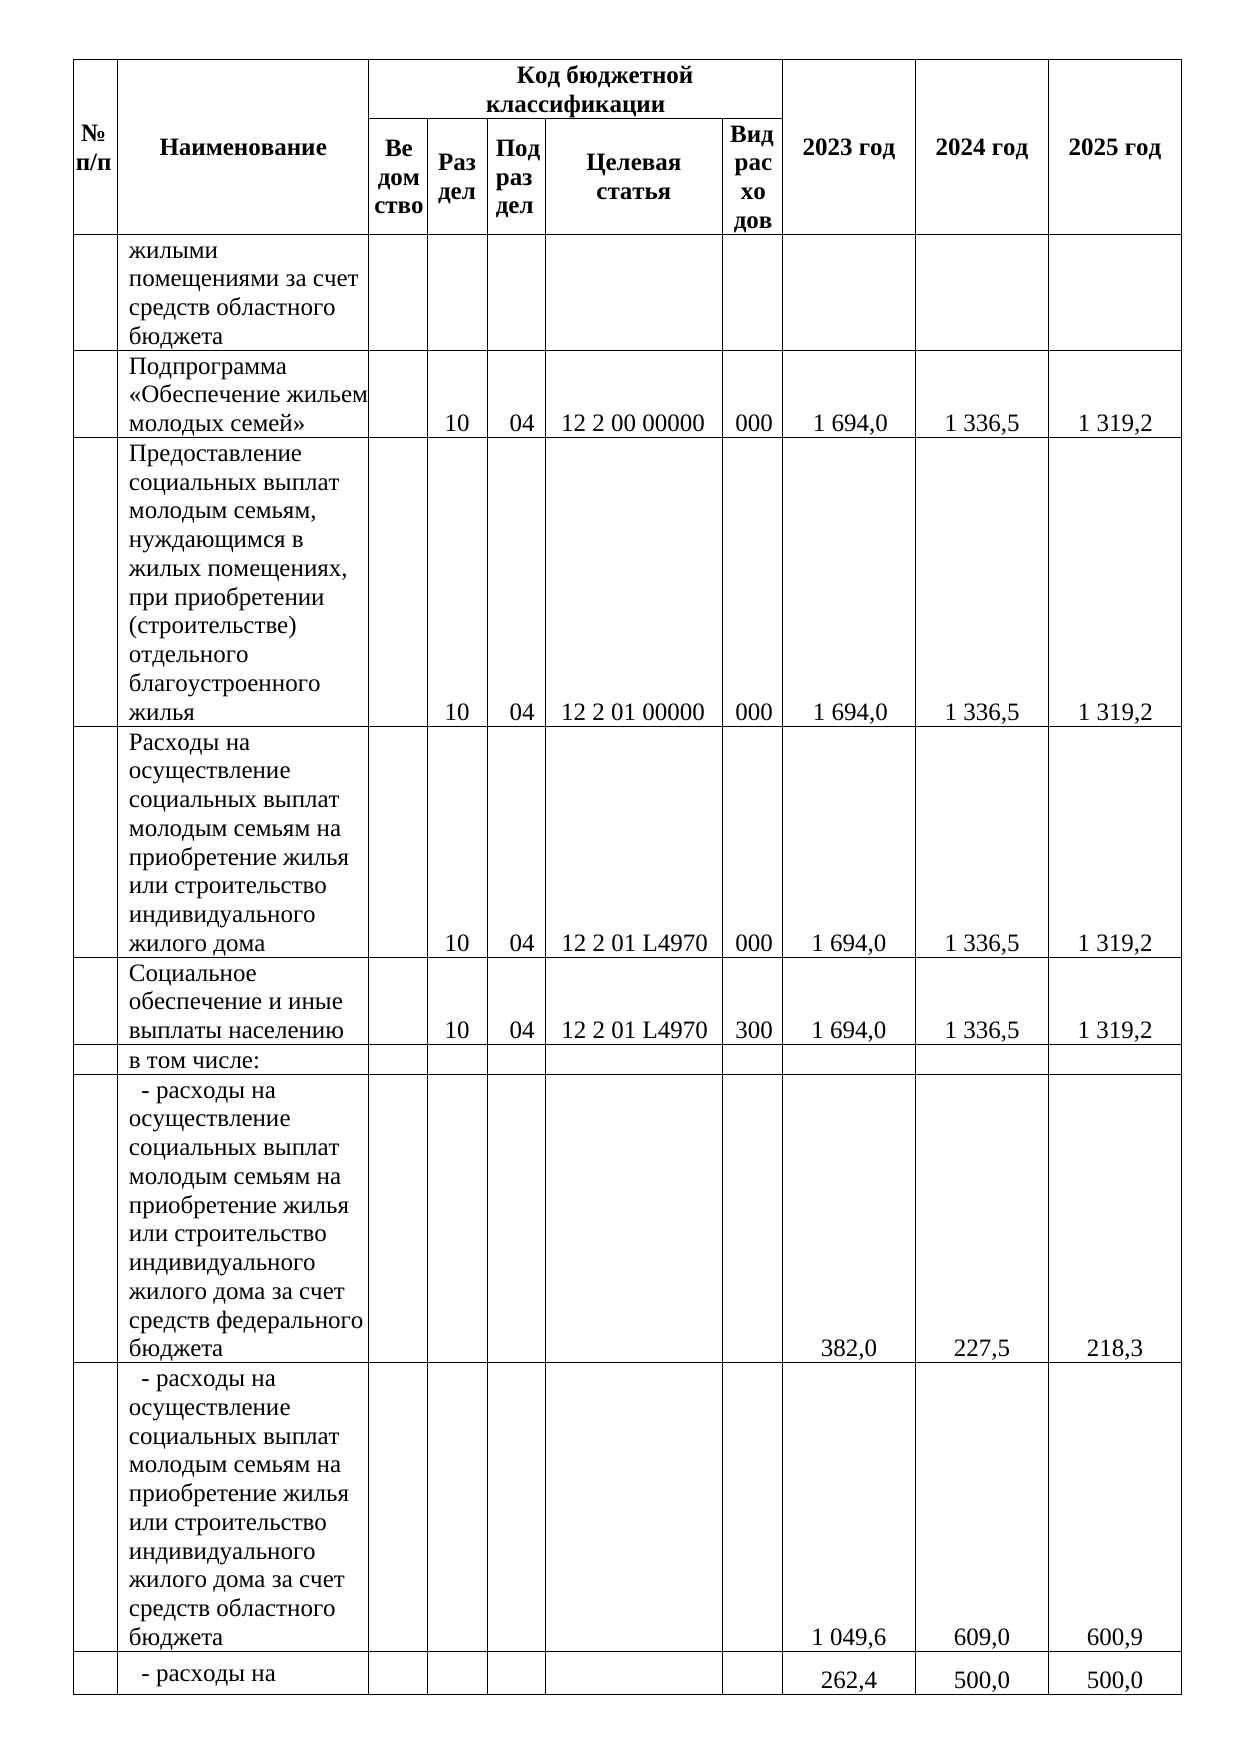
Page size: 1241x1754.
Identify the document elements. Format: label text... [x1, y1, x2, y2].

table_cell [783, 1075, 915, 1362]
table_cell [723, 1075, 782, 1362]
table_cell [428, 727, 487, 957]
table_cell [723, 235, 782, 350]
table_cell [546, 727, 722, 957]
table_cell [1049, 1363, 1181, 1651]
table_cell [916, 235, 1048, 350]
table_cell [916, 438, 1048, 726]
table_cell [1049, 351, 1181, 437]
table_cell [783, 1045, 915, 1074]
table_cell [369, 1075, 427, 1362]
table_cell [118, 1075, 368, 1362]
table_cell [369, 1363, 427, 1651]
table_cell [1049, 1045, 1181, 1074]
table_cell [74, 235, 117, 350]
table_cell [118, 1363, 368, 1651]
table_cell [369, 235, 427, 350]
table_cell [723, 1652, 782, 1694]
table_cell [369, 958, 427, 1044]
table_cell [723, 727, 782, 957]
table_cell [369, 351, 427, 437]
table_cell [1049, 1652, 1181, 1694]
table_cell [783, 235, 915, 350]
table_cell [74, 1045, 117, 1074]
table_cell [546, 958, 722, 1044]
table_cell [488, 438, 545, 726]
table_header Наименование [118, 60, 368, 234]
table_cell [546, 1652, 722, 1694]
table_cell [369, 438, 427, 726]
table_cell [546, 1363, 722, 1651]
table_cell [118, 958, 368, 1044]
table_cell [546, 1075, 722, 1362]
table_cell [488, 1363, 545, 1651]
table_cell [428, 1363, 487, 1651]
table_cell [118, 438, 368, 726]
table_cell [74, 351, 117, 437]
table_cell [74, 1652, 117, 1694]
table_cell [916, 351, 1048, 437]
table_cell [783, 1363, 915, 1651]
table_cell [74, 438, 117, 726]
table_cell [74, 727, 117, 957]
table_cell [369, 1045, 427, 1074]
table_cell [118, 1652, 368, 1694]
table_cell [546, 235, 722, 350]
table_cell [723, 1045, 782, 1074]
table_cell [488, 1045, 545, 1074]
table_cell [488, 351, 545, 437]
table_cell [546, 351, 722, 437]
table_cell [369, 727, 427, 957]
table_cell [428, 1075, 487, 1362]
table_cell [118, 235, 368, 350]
table_cell Вид рас хо дов [723, 119, 782, 234]
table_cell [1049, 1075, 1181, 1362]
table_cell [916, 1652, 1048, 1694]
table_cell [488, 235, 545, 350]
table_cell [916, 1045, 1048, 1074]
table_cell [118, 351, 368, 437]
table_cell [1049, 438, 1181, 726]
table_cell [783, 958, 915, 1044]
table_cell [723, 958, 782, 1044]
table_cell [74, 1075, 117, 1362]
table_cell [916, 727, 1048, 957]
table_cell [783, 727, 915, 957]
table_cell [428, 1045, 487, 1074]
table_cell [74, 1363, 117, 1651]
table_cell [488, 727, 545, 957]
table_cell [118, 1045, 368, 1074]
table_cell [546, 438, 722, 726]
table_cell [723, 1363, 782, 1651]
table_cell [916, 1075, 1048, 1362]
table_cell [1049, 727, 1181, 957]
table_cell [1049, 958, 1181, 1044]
table_cell Под раз дел [488, 119, 545, 234]
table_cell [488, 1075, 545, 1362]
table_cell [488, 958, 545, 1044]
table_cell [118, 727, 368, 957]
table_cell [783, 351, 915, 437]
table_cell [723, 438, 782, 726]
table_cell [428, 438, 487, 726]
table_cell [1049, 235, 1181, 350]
table_cell Раз дел [428, 119, 487, 234]
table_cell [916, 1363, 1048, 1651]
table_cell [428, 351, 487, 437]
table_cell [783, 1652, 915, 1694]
table_header 2024 год [916, 60, 1048, 234]
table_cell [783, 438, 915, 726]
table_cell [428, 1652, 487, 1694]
table_cell Целевая статья [546, 119, 722, 234]
table_header Код бюджетной классификации [369, 60, 782, 118]
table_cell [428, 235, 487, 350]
table_header № п/п [74, 60, 117, 234]
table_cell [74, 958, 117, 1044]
table_header 2023 год [783, 60, 915, 234]
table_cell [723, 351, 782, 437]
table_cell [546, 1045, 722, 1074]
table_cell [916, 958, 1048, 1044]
table_cell Ве дом ство [369, 119, 427, 234]
table_header 2025 год [1049, 60, 1181, 234]
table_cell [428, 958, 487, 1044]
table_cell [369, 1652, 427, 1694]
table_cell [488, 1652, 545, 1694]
